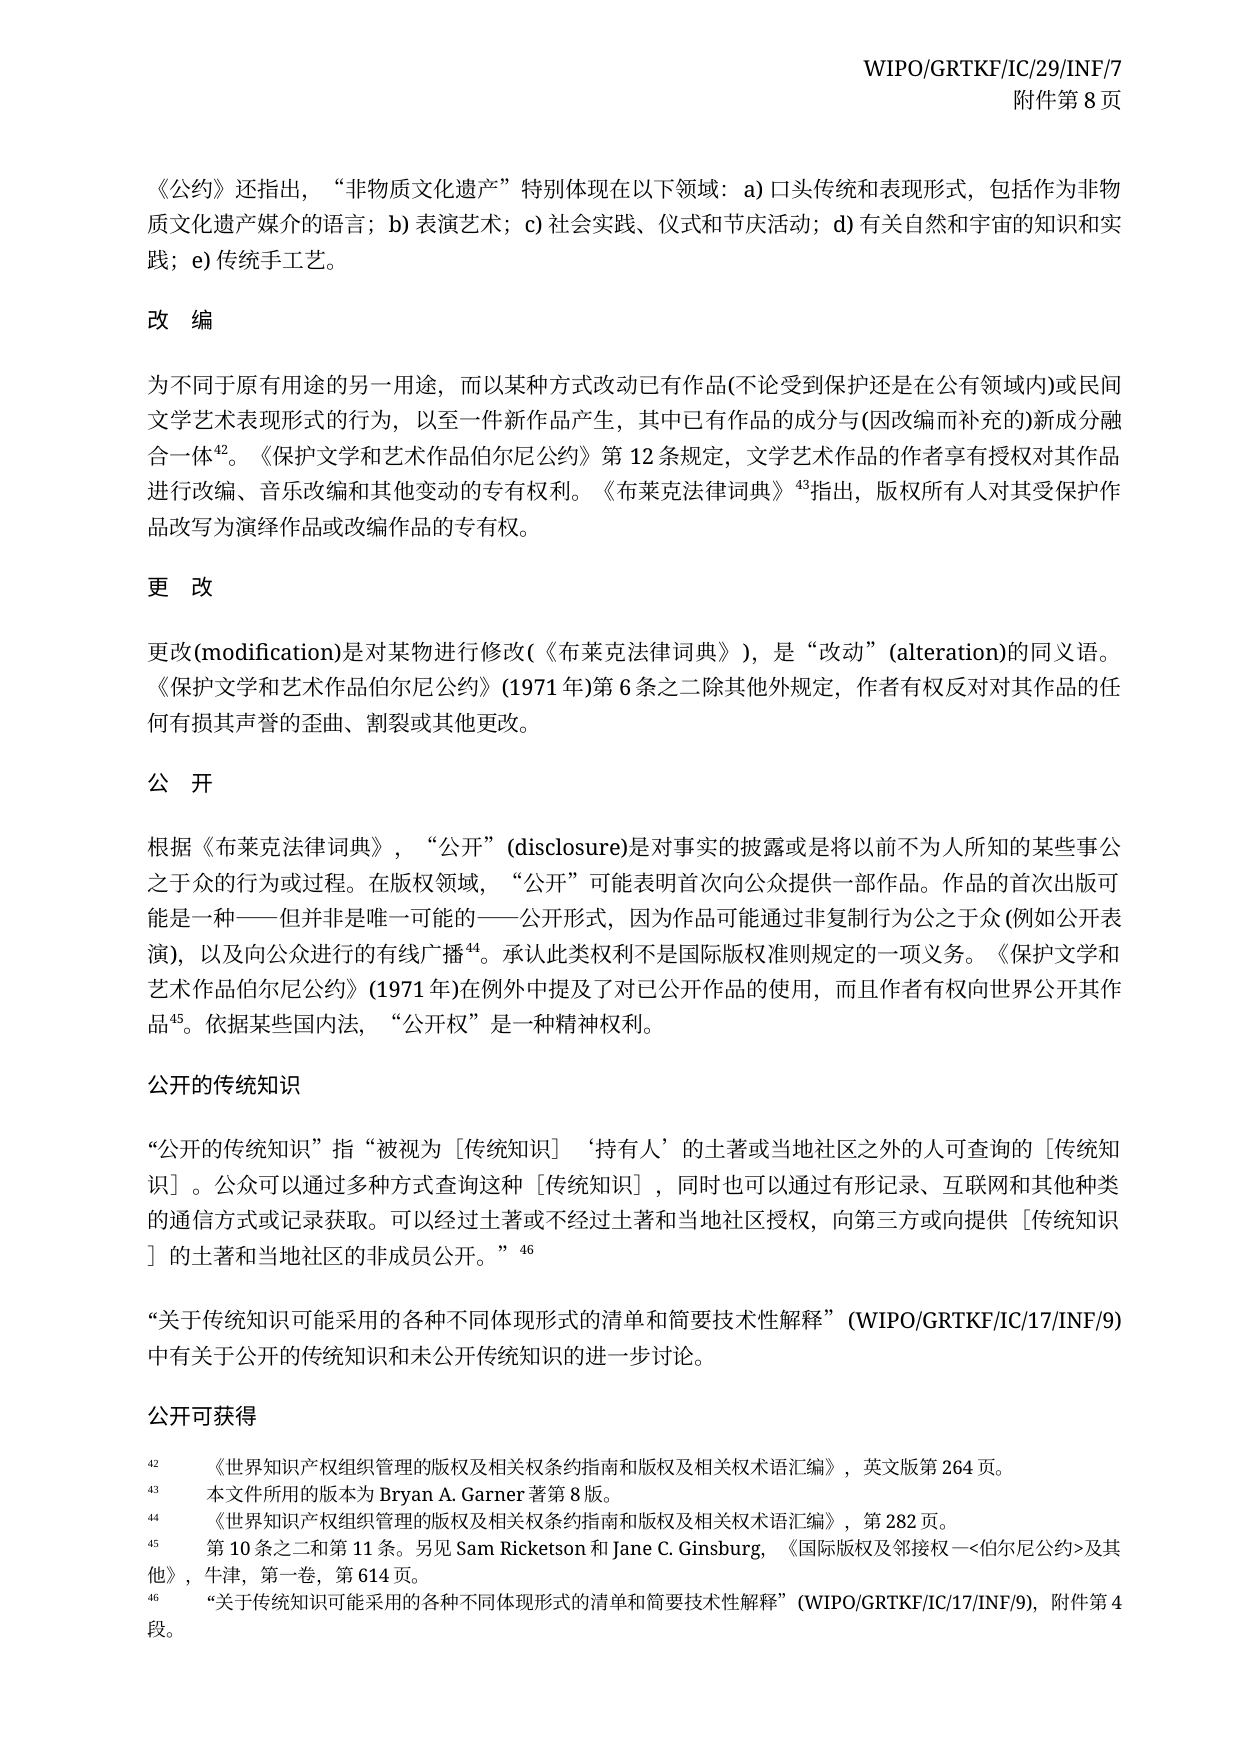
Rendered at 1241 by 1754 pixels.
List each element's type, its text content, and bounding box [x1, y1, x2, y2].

text 更 改 [148, 566, 1122, 602]
text 更改(modification)是对某物进行修改(《布莱克法律词典》)，是“改动”(alteration)的同义语。《保护文学和艺术作品伯尔尼公约》(1971年)第6条之二除其他外规定，作者有权反对对其作品的任何有损其声誉的歪曲、割裂或其他更改。 [148, 631, 1122, 737]
text 根据《布莱克法律词典》，“公开”(disclosure)是对事实的披露或是将以前不为人所知的某些事公之于众的行为或过程。在版权领域，“公开”可能表明首次向公众提供一部作品。作品的首次出版可能是一种——但并非是唯一可能的——公开形式，因为作品可能通过非复制行为公之于众(例如公开表演)，以及向公众进行的有线广播。承认此类权利不是国际版权准则规定的一项义务。《保护文学和艺术作品伯尔尼公约》(1971年)在例外中提及了对已公开作品的使用，而且作者有权向世界公开其作品。依据某些国内法，“公开权”是一种精神权利。 [148, 827, 1122, 1039]
text 为不同于原有用途的另一用途，而以某种方式改动已有作品(不论受到保护还是在公有领域内)或民间文学艺术表现形式的行为，以至一件新作品产生，其中已有作品的成分与(因改编而补充的)新成分融合一体。《保护文学和艺术作品伯尔尼公约》第12条规定，文学艺术作品的作者享有授权对其作品进行改编、音乐改编和其他变动的专有权利。《布莱克法律词典》指出，版权所有人对其受保护作品改写为演绎作品或改编作品的专有权。 [148, 364, 1122, 541]
text 公开可获得 [148, 1396, 1122, 1431]
text 公 开 [148, 762, 1122, 798]
text 《公约》还指出，“非物质文化遗产”特别体现在以下领域：a) 口头传统和表现形式，包括作为非物质文化遗产媒介的语言；b) 表演艺术；c) 社会实践、仪式和节庆活动；d) 有关自然和宇宙的知识和实践；e) 传统手工艺。 [148, 168, 1122, 275]
text “公开的传统知识”指“被视为［传统知识］‘持有人’的土著或当地社区之外的人可查询的［传统知识］。公众可以通过多种方式查询这种［传统知识］，同时也可以通过有形记录、互联网和其他种类的通信方式或记录获取。可以经过土著或不经过土著和当地社区授权，向第三方或向提供［传统知识］的土著和当地社区的非成员公开。” [148, 1129, 1122, 1271]
text 公开的传统知识 [148, 1064, 1122, 1100]
text 改 编 [148, 300, 1122, 335]
text “关于传统知识可能采用的各种不同体现形式的清单和简要技术性解释”(WIPO/GRTKF/IC/17/INF/9)中有关于公开的传统知识和未公开传统知识的进一步讨论。 [148, 1300, 1122, 1371]
